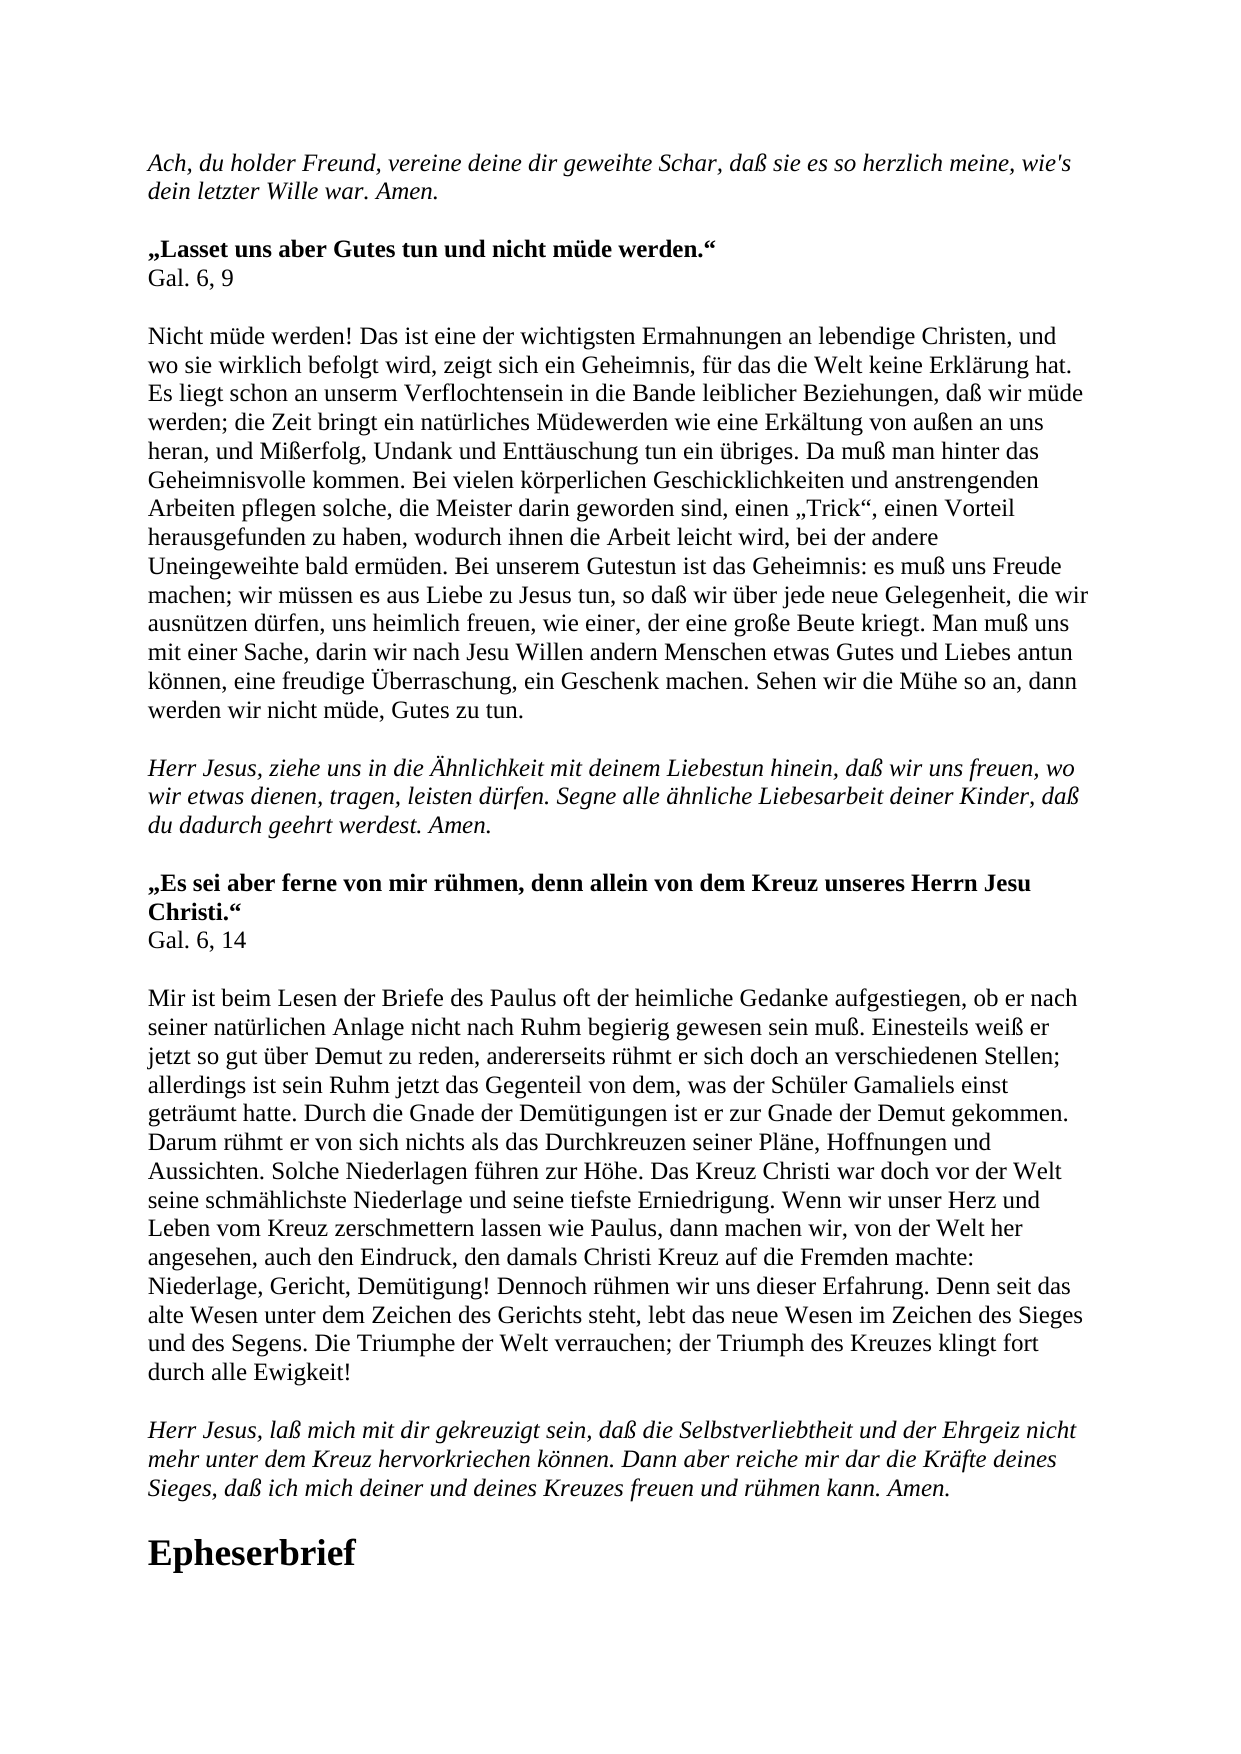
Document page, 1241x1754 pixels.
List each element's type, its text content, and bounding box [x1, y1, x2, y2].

text Ach, du holder Freund, vereine deine dir geweihte Schar, daß sie es so herzlich meine, wie's dein letzter Wille war. Amen. [148, 148, 1093, 205]
text „Lasset uns aber Gutes tun und nicht müde werden.“ Gal. 6, 9 [148, 234, 1093, 292]
text Nicht müde werden! Das ist eine der wichtigsten Ermahnungen an lebendige Christen, und wo sie wirklich befolgt wird, zeigt sich ein Geheimnis, für das die Welt keine Erklärung hat. Es liegt schon an unserm Verflochtensein in die Bande leiblicher Beziehungen, daß wir müde werden; die Zeit bringt ein natürliches Müdewerden wie eine Erkältung von außen an uns heran, und Mißerfolg, Undank und Enttäuschung tun ein übriges. Da muß man hinter das Geheimnisvolle kommen. Bei vielen körperlichen Geschicklichkeiten und anstrengenden Arbeiten pflegen solche, die Meister darin geworden sind, einen „Trick“, einen Vorteil herausgefunden zu haben, wodurch ihnen die Arbeit leicht wird, bei der andere Uneingeweihte bald ermüden. Bei unserem Gutestun ist das Geheimnis: es muß uns Freude machen; wir müssen es aus Liebe zu Jesus tun, so daß wir über jede neue Gelegenheit, die wir ausnützen dürfen, uns heimlich freuen, wie einer, der eine große Beute kriegt. Man muß uns mit einer Sache, darin wir nach Jesu Willen andern Menschen etwas Gutes und Liebes antun können, eine freudige Überraschung, ein Geschenk machen. Sehen wir die Mühe so an, dann werden wir nicht müde, Gutes zu tun. [148, 321, 1093, 723]
text Herr Jesus, ziehe uns in die Ähnlichkeit mit deinem Liebestun hinein, daß wir uns freuen, wo wir etwas dienen, tragen, leisten dürfen. Segne alle ähnliche Liebesarbeit deiner Kinder, daß du dadurch geehrt werdest. Amen. [148, 753, 1093, 839]
subtitle Epheserbrief [148, 1531, 1093, 1574]
text Herr Jesus, laß mich mit dir gekreuzigt sein, daß die Selbstverliebtheit und der Ehrgeiz nicht mehr unter dem Kreuz hervorkriechen können. Dann aber reiche mir dar die Kräfte deines Sieges, daß ich mich deiner und deines Kreuzes freuen und rühmen kann. Amen. [148, 1415, 1093, 1501]
text Mir ist beim Lesen der Briefe des Paulus oft der heimliche Gedanke aufgestiegen, ob er nach seiner natürlichen Anlage nicht nach Ruhm begierig gewesen sein muß. Einesteils weiß er jetzt so gut über Demut zu reden, andererseits rühmt er sich doch an verschiedenen Stellen; allerdings ist sein Ruhm jetzt das Gegenteil von dem, was der Schüler Gamaliels einst geträumt hatte. Durch die Gnade der Demütigungen ist er zur Gnade der Demut gekommen. Darum rühmt er von sich nichts als das Durchkreuzen seiner Pläne, Hoffnungen und Aussichten. Solche Niederlagen führen zur Höhe. Das Kreuz Christi war doch vor der Welt seine schmählichste Niederlage und seine tiefste Erniedrigung. Wenn wir unser Herz und Leben vom Kreuz zerschmettern lassen wie Paulus, dann machen wir, von der Welt her angesehen, auch den Eindruck, den damals Christi Kreuz auf die Fremden machte: Niederlage, Gericht, Demütigung! Dennoch rühmen wir uns dieser Erfahrung. Denn seit das alte Wesen unter dem Zeichen des Gerichts steht, lebt das neue Wesen im Zeichen des Sieges und des Segens. Die Triumphe der Welt verrauchen; der Triumph des Kreuzes klingt fort durch alle Ewigkeit! [148, 983, 1093, 1386]
text „Es sei aber ferne von mir rühmen, denn allein von dem Kreuz unseres Herrn Jesu Christi.“ Gal. 6, 14 [148, 868, 1093, 954]
